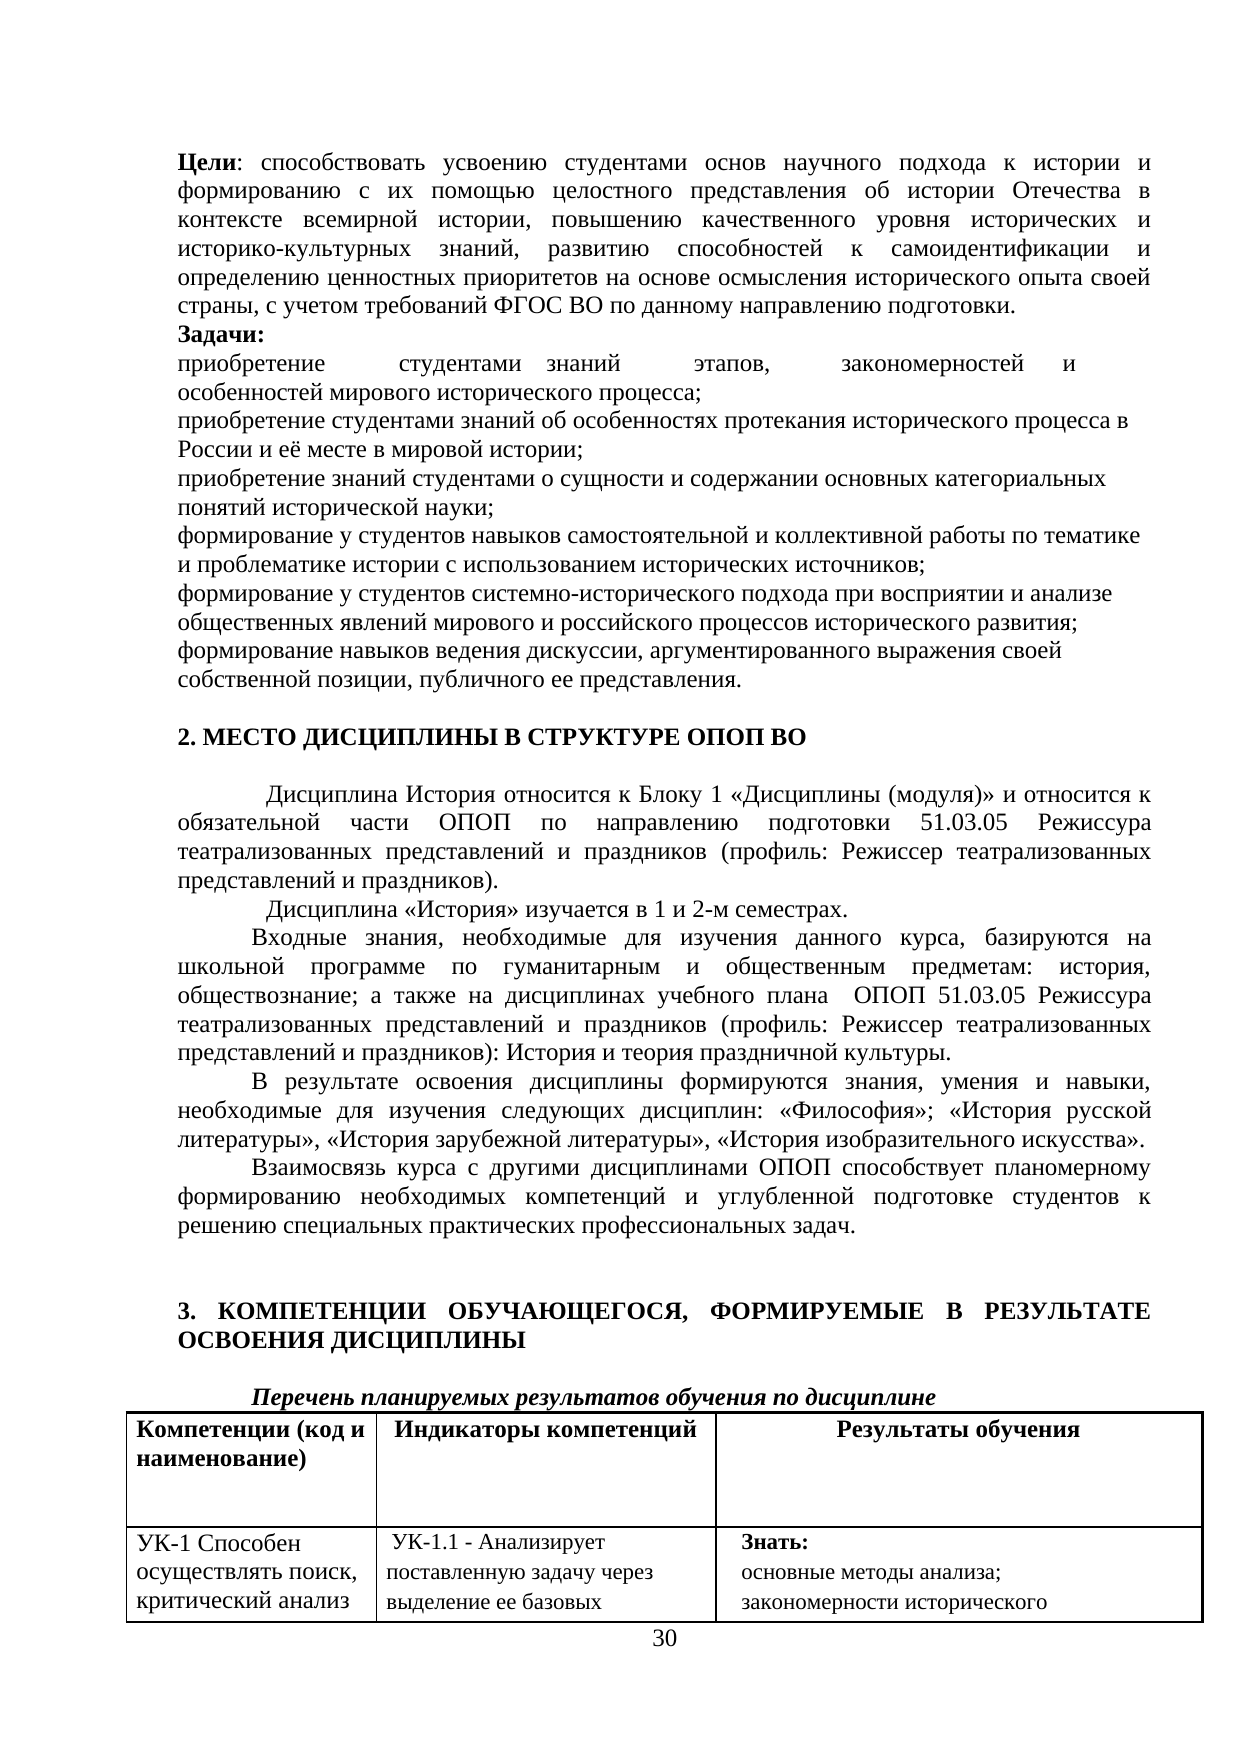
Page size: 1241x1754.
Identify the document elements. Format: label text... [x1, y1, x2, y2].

text Цели: способствовать усвоению студентами основ научного подхода к истории и формированию с их помощью целостного представления об истории Отечества в контексте всемирной истории, повышению качественного уровня исторических и историко-культурных знаний, развитию способностей к самоидентификации и определению ценностных приоритетов на основе осмысления исторического опыта своей страны, с учетом требований ФГОС ВО по данному направлению подготовки. [177, 147, 1152, 319]
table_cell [377, 1528, 715, 1621]
text 2. МЕСТО ДИСЦИПЛИНЫ В СТРУКТУРЕ ОПОП ВО [177, 722, 1152, 751]
text Взаимосвязь курса с другими дисциплинами ОПОП способствует планомерному формированию необходимых компетенций и углубленной подготовке студентов к решению специальных практических профессиональных задач. [177, 1152, 1152, 1239]
table_header Результаты обучения [717, 1414, 1201, 1526]
text Перечень планируемых результатов обучения по дисциплине [177, 1382, 1152, 1411]
text приобретение знаний студентами о сущности и содержании основных категориальных понятий исторической науки; [177, 463, 1152, 521]
text приобретение студентами знаний об особенностях протекания исторического процесса в России и её месте в мировой истории; [177, 406, 1152, 463]
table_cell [127, 1528, 376, 1621]
table_header Компетенции (код и наименование) [127, 1414, 376, 1526]
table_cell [717, 1528, 1201, 1621]
text 3. КОМПЕТЕНЦИИ ОБУЧАЮЩЕГОСЯ, ФОРМИРУЕМЫЕ В РЕЗУЛЬТАТЕ ОСВОЕНИЯ ДИСЦИПЛИНЫ [177, 1296, 1152, 1354]
text Входные знания, необходимые для изучения данного курса, базируются на школьной программе по гуманитарным и общественным предметам: история, обществознание; а также на дисциплинах учебного плана ОПОП 51.03.05 Режиссура театрализованных представлений и праздников (профиль: Режиссер театрализованных представлений и праздников): История и теория праздничной культуры. [177, 922, 1152, 1066]
text формирование у студентов навыков самостоятельной и коллективной работы по тематике и проблематике истории с использованием исторических источников; [177, 521, 1152, 578]
text В результате освоения дисциплины формируются знания, умения и навыки, необходимые для изучения следующих дисциплин: «Философия»; «История русской литературы», «История зарубежной литературы», «История изобразительного искусства». [177, 1066, 1152, 1152]
text Дисциплина История относится к Блоку 1 «Дисциплины (модуля)» и относится к обязательной части ОПОП по направлению подготовки 51.03.05 Режиссура театрализованных представлений и праздников (профиль: Режиссер театрализованных представлений и праздников). [177, 779, 1152, 894]
text формирование навыков ведения дискуссии, аргументированного выражения своей собственной позиции, публичного ее представления. [177, 636, 1152, 693]
text приобретение студентами знаний этапов, закономерностей и особенностей мирового исторического процесса; [177, 348, 1152, 406]
text Задачи: [177, 319, 1152, 348]
text Дисциплина «История» изучается в 1 и 2-м семестрах. [177, 894, 1152, 922]
text формирование у студентов системно-исторического подхода при восприятии и анализе общественных явлений мирового и российского процессов исторического развития; [177, 578, 1152, 636]
table_header Индикаторы компетенций [377, 1414, 715, 1526]
